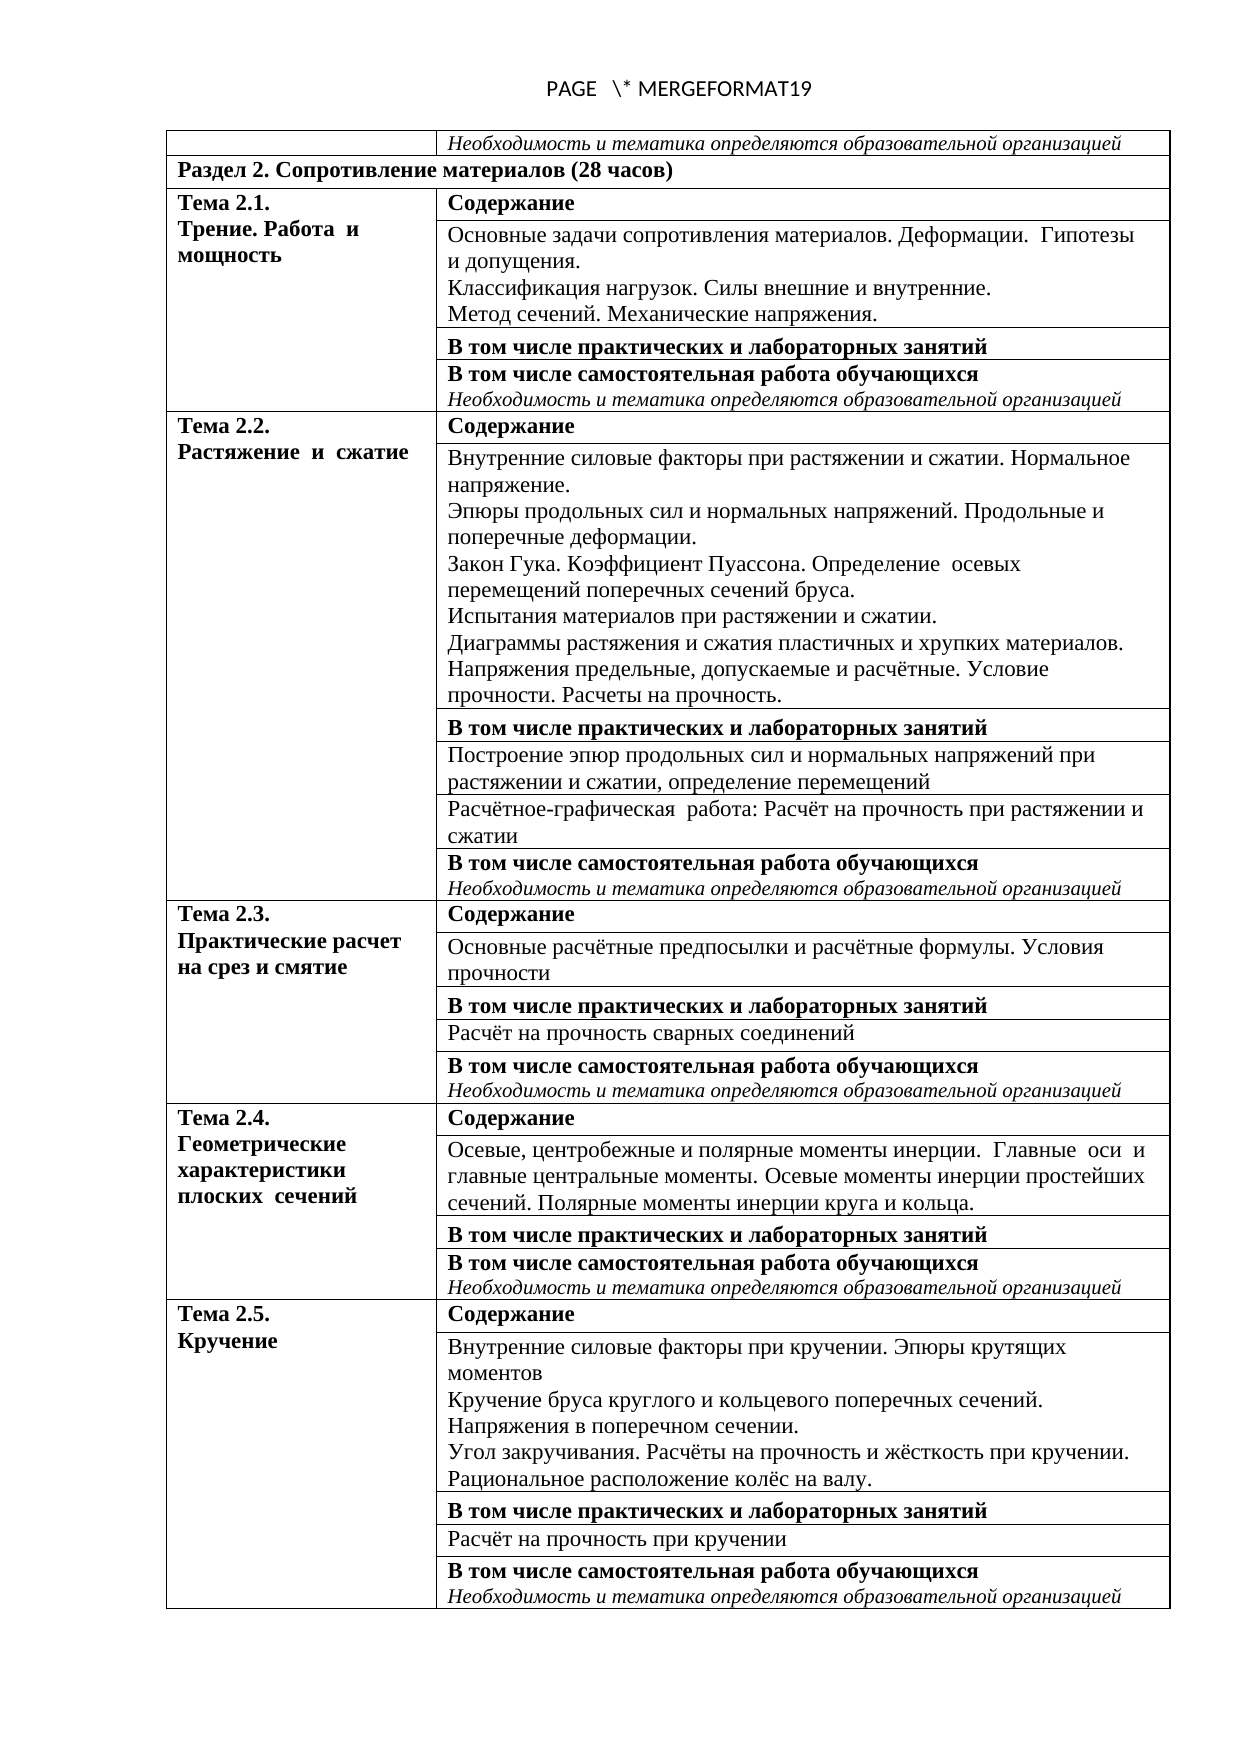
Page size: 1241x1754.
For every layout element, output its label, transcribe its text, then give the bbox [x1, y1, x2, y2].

table_cell Содержание [437, 1104, 1169, 1135]
table_cell В том числе самостоятельная работа обучающихся Необходимость и тематика определяются образовательной организацией [437, 1052, 1169, 1102]
table_cell В том числе практических и лабораторных занятий [437, 328, 1169, 359]
table_cell Построение эпюр продольных сил и нормальных напряжений при растяжении и сжатии, определение перемещений [437, 742, 1169, 794]
table_cell Тема 2.2. Растяжение и сжатие [167, 412, 436, 899]
table_cell Содержание [437, 189, 1169, 220]
table_cell Внутренние силовые факторы при растяжении и сжатии. Нормальное напряжение. Эпюры продольных сил и нормальных напряжений. Продольные и поперечные деформации. Закон Гука. Коэффициент Пуассона. Определение осевых перемещений поперечных сечений бруса. Испытания материалов при растяжении и сжатии. Диаграммы растяжения и сжатия пластичных и хрупких материалов. Напряжения предельные, допускаемые и расчётные. Условие прочности. Расчеты на прочность. [437, 444, 1169, 708]
table_cell Содержание [437, 1300, 1169, 1332]
table_cell В том числе самостоятельная работа обучающихся Необходимость и тематика определяются образовательной организацией [437, 360, 1169, 411]
table_cell Расчёт на прочность при кручении [437, 1525, 1169, 1556]
table_cell Внутренние силовые факторы при кручении. Эпюры крутящих моментов Кручение бруса круглого и кольцевого поперечных сечений. Напряжения в поперечном сечении. Угол закручивания. Расчёты на прочность и жёсткость при кручении. Рациональное расположение колёс на валу. [437, 1333, 1169, 1491]
table_cell Тема 2.5. Кручение [167, 1300, 436, 1608]
table_cell Тема 2.4. Геометрические характеристики плоских сечений [167, 1104, 436, 1299]
table_cell В том числе самостоятельная работа обучающихся Необходимость и тематика определяются образовательной организацией [437, 1557, 1169, 1608]
table_cell Расчётное-графическая работа: Расчёт на прочность при растяжении и сжатии [437, 795, 1169, 848]
table_cell В том числе практических и лабораторных занятий [437, 987, 1169, 1018]
table_cell Содержание [437, 901, 1169, 932]
table_cell Тема 2.3. Практические расчет на срез и смятие [167, 901, 436, 1102]
table_cell Основные расчётные предпосылки и расчётные формулы. Условия прочности [437, 933, 1169, 986]
table_cell Содержание [437, 412, 1169, 443]
table_cell Основные задачи сопротивления материалов. Деформации. Гипотезы и допущения. Классификация нагрузок. Силы внешние и внутренние. Метод сечений. Механические напряжения. [437, 221, 1169, 327]
table_cell Расчёт на прочность сварных соединений [437, 1020, 1169, 1051]
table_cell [437, 131, 1169, 155]
table_cell В том числе самостоятельная работа обучающихся Необходимость и тематика определяются образовательной организацией [437, 1249, 1169, 1299]
table_cell В том числе практических и лабораторных занятий [437, 1216, 1169, 1248]
table_cell В том числе практических и лабораторных занятий [437, 1492, 1169, 1524]
table_cell Тема 2.1. Трение. Работа и мощность [167, 189, 436, 411]
table_cell В том числе практических и лабораторных занятий [437, 709, 1169, 741]
table_cell Раздел 2. Сопротивление материалов (28 часов) [167, 156, 1169, 188]
table_cell Осевые, центробежные и полярные моменты инерции. Главные оси и главные центральные моменты. Осевые моменты инерции простейших сечений. Полярные моменты инерции круга и кольца. [437, 1136, 1169, 1215]
table_cell В том числе самостоятельная работа обучающихся Необходимость и тематика определяются образовательной организацией [437, 849, 1169, 899]
